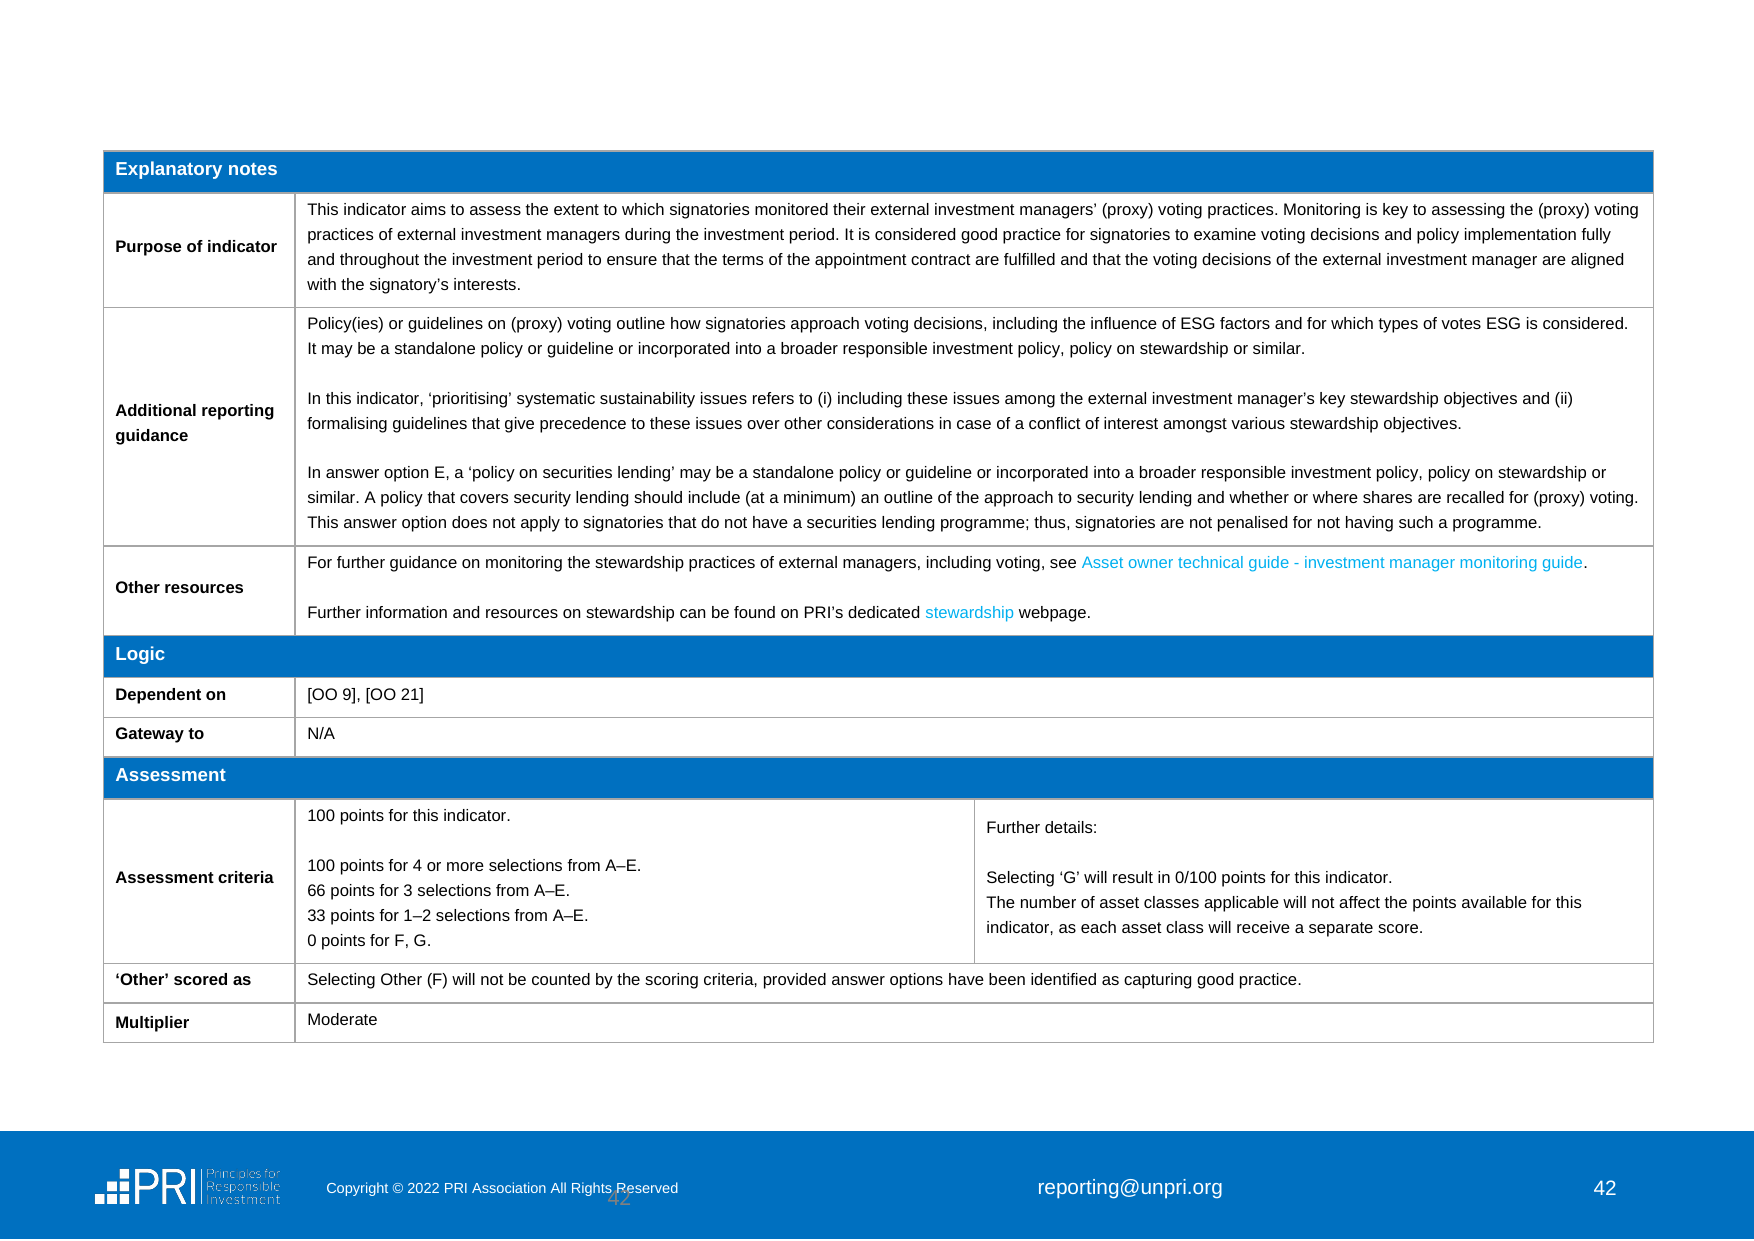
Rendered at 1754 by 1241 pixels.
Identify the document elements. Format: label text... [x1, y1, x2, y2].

table_cell Assessment [104, 758, 1653, 798]
table_cell Policy(ies) or guidelines on (proxy) voting outline how signatories approach voting decisions, including the influence of ESG factors and for which types of votes ESG is considered. It may be a standalone policy or guideline or incorporated into a broader responsible investment policy, policy on stewardship or similar. In this indicator, ‘prioritising’ systematic sustainability issues refers to (i) including these issues among the external investment manager’s key stewardship objectives and (ii) formalising guidelines that give precedence to these issues over other considerations in case of a conflict of interest amongst various stewardship objectives. In answer option E, a ‘policy on securities lending’ may be a standalone policy or guideline or incorporated into a broader responsible investment policy, policy on stewardship or similar. A policy that covers security lending should include (at a minimum) an outline of the approach to security lending and whether or where shares are recalled for (proxy) voting. This answer option does not apply to signatories that do not have a securities lending programme; thus, signatories are not penalised for not having such a programme. [296, 308, 1653, 545]
table_cell Other resources [104, 547, 294, 635]
table_cell ‘Other’ scored as [104, 964, 294, 1002]
table_cell Purpose of indicator [104, 194, 294, 306]
table_cell This indicator aims to assess the extent to which signatories monitored their external investment managers’ (proxy) voting practices. Monitoring is key to assessing the (proxy) voting practices of external investment managers during the investment period. It is considered good practice for signatories to examine voting decisions and policy implementation fully and throughout the investment period to ensure that the terms of the appointment contract are fulfilled and that the voting decisions of the external investment manager are aligned with the signatory’s interests. [296, 194, 1653, 306]
table_cell Gateway to [104, 718, 294, 756]
picture [92, 1166, 282, 1207]
table_cell 100 points for this indicator. 100 points for 4 or more selections from A–E. 66 points for 3 selections from A–E. 33 points for 1–2 selections from A–E. 0 points for F, G. [296, 800, 974, 962]
table_cell Additional reporting guidance [104, 308, 294, 545]
table_cell Assessment criteria [104, 800, 294, 962]
table_cell Selecting Other (F) will not be counted by the scoring criteria, provided answer options have been identified as capturing good practice. [296, 964, 1653, 1002]
table_cell Dependent on [104, 678, 294, 717]
table_cell Moderate [296, 1004, 1653, 1042]
table_cell For further guidance on monitoring the stewardship practices of external managers, including voting, see Asset owner technical guide - investment manager monitoring guide. Further information and resources on stewardship can be found on PRI’s dedicated stewardship webpage. [296, 547, 1653, 635]
table_cell N/A [296, 718, 1653, 756]
table_cell Further details: Selecting ‘G’ will result in 0/100 points for this indicator. The number of asset classes applicable will not affect the points available for this indicator, as each asset class will receive a separate score. [975, 800, 1653, 962]
table_cell Logic [104, 636, 1653, 677]
table_cell Explanatory notes [104, 152, 1653, 192]
table_cell Multiplier [104, 1004, 294, 1042]
table_cell [OO 9], [OO 21] [296, 678, 1653, 717]
